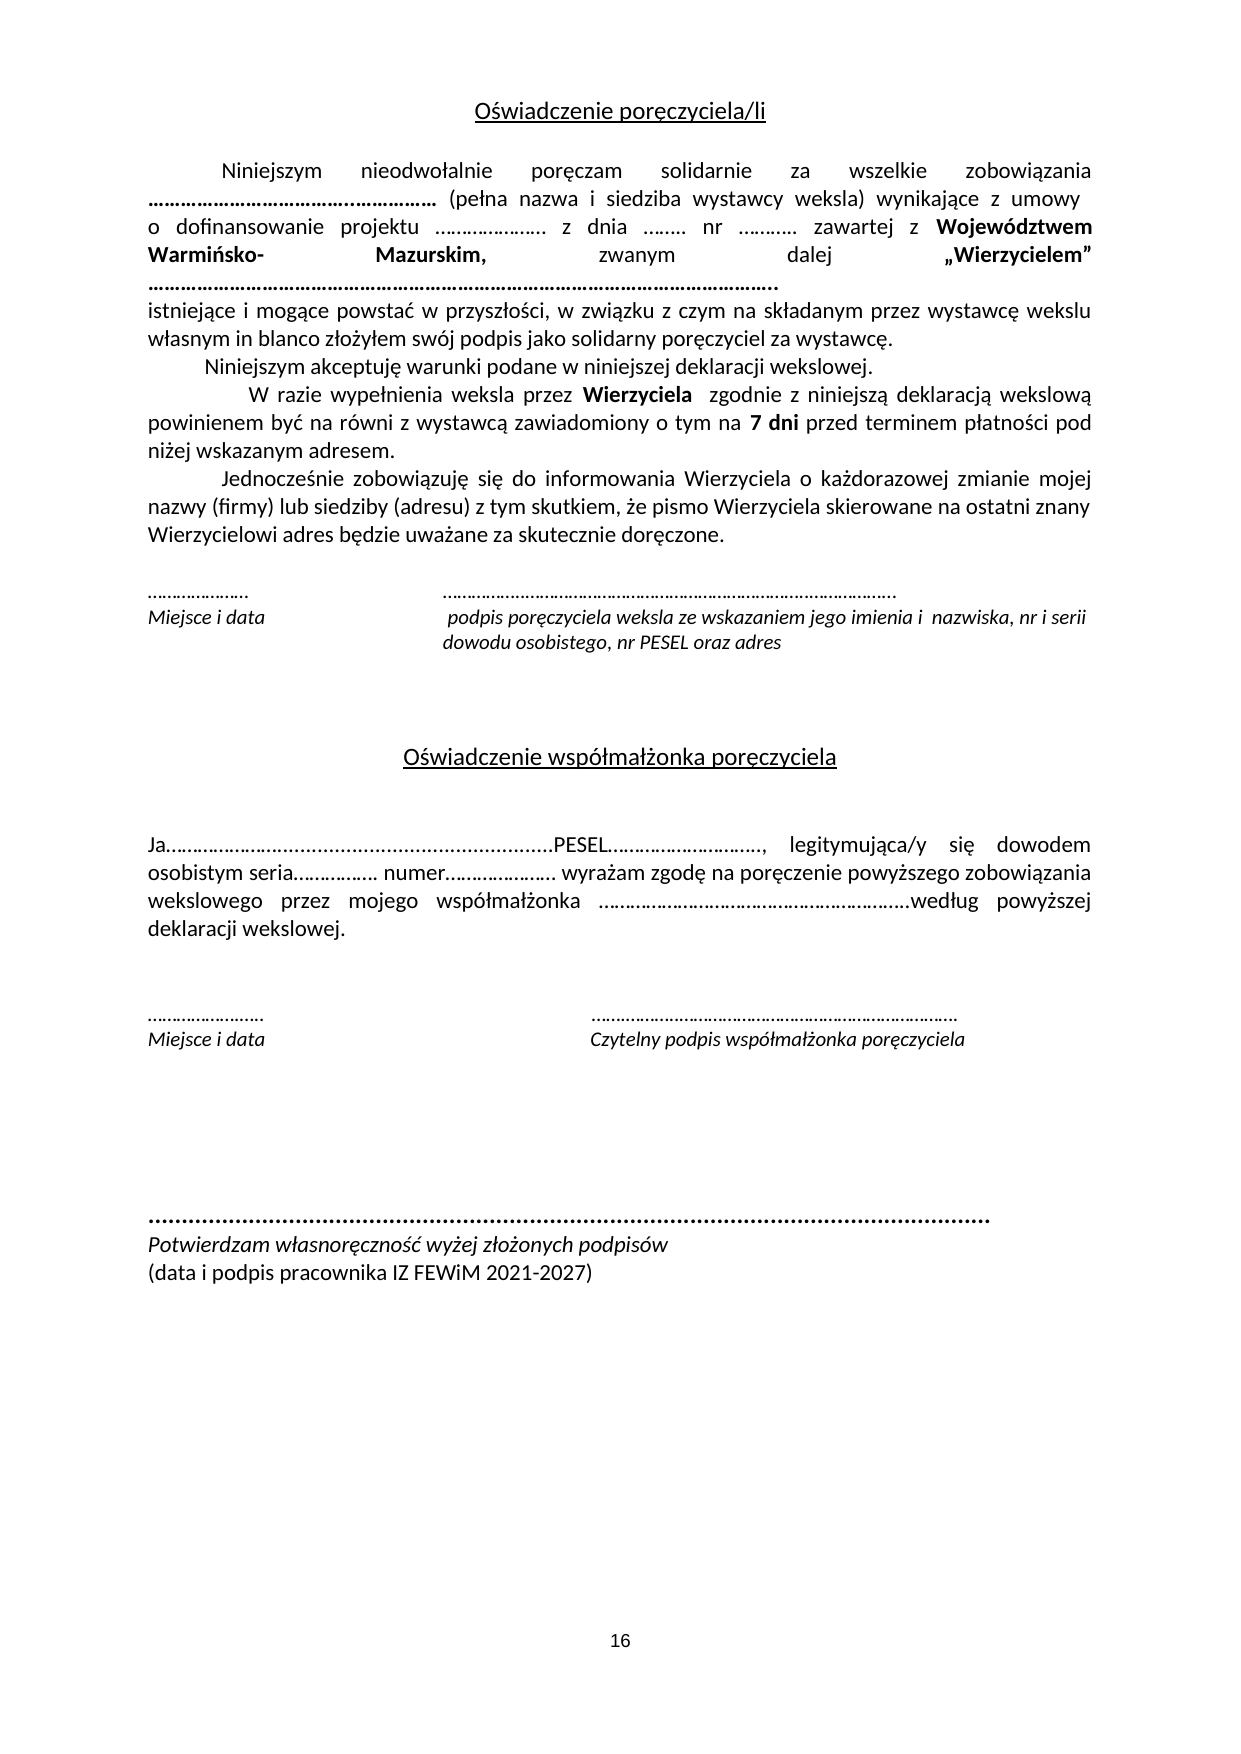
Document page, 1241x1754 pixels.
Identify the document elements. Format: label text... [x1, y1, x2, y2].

text Niniejszym nieodwołalnie poręczam solidarnie za wszelkie zobowiązania ………………………………..…………… (pełna nazwa i siedziba wystawcy weksla) wynikające z umowy o dofinansowanie projektu ………………… z dnia …….. nr ……….. zawartej z Województwem Warmińsko- Mazurskim, zwanym dalej „Wierzycielem” …………………………………………………………………………………………………….. istniejące i mogące powstać w przyszłości, w związku z czym na składanym przez wystawcę wekslu własnym in blanco złożyłem swój podpis jako solidarny poręczyciel za wystawcę. [148, 156, 1092, 352]
text Oświadczenie poręczyciela/li [148, 95, 1092, 125]
text Miejsce i data Czytelny podpis współmałżonka poręczyciela [148, 1026, 1092, 1052]
text (data i podpis pracownika IZ FEWiM 2021-2027) [148, 1258, 1092, 1286]
text ……………….….. …….………..…………………………………………………. [148, 1001, 1092, 1026]
text Miejsce i data podpis poręczyciela weksla ze wskazaniem jego imienia i nazwiska, nr i serii dowodu osobistego, nr PESEL oraz adres [148, 604, 1092, 655]
text .............................................................................................................................. [148, 1199, 1092, 1230]
text Oświadczenie współmałżonka poręczyciela [148, 741, 1092, 772]
text Jednocześnie zobowiązuję się do informowania Wierzyciela o każdorazowej zmianie mojej nazwy (firmy) lub siedziby (adresu) z tym skutkiem, że pismo Wierzyciela skierowane na ostatni znany Wierzycielowi adres będzie uważane za skutecznie doręczone. [148, 464, 1092, 548]
text ………………… ……………..…………………………………………………..……………... [148, 579, 1092, 604]
text Ja…………………................................................PESEL……………………….., legitymująca/y się dowodem osobistym seria……………. numer………………… wyrażam zgodę na poręczenie powyższego zobowiązania wekslowego przez mojego współmałżonka …………………………………………………..według powyższej deklaracji wekslowej. [148, 830, 1092, 942]
text W razie wypełnienia weksla przez Wierzyciela zgodnie z niniejszą deklaracją wekslową powinienem być na równi z wystawcą zawiadomiony o tym na 7 dni przed terminem płatności pod niżej wskazanym adresem. [148, 380, 1092, 464]
text Niniejszym akceptuję warunki podane w niniejszej deklaracji wekslowej. [148, 352, 1092, 380]
text Potwierdzam własnoręczność wyżej złożonych podpisów [148, 1230, 1092, 1258]
